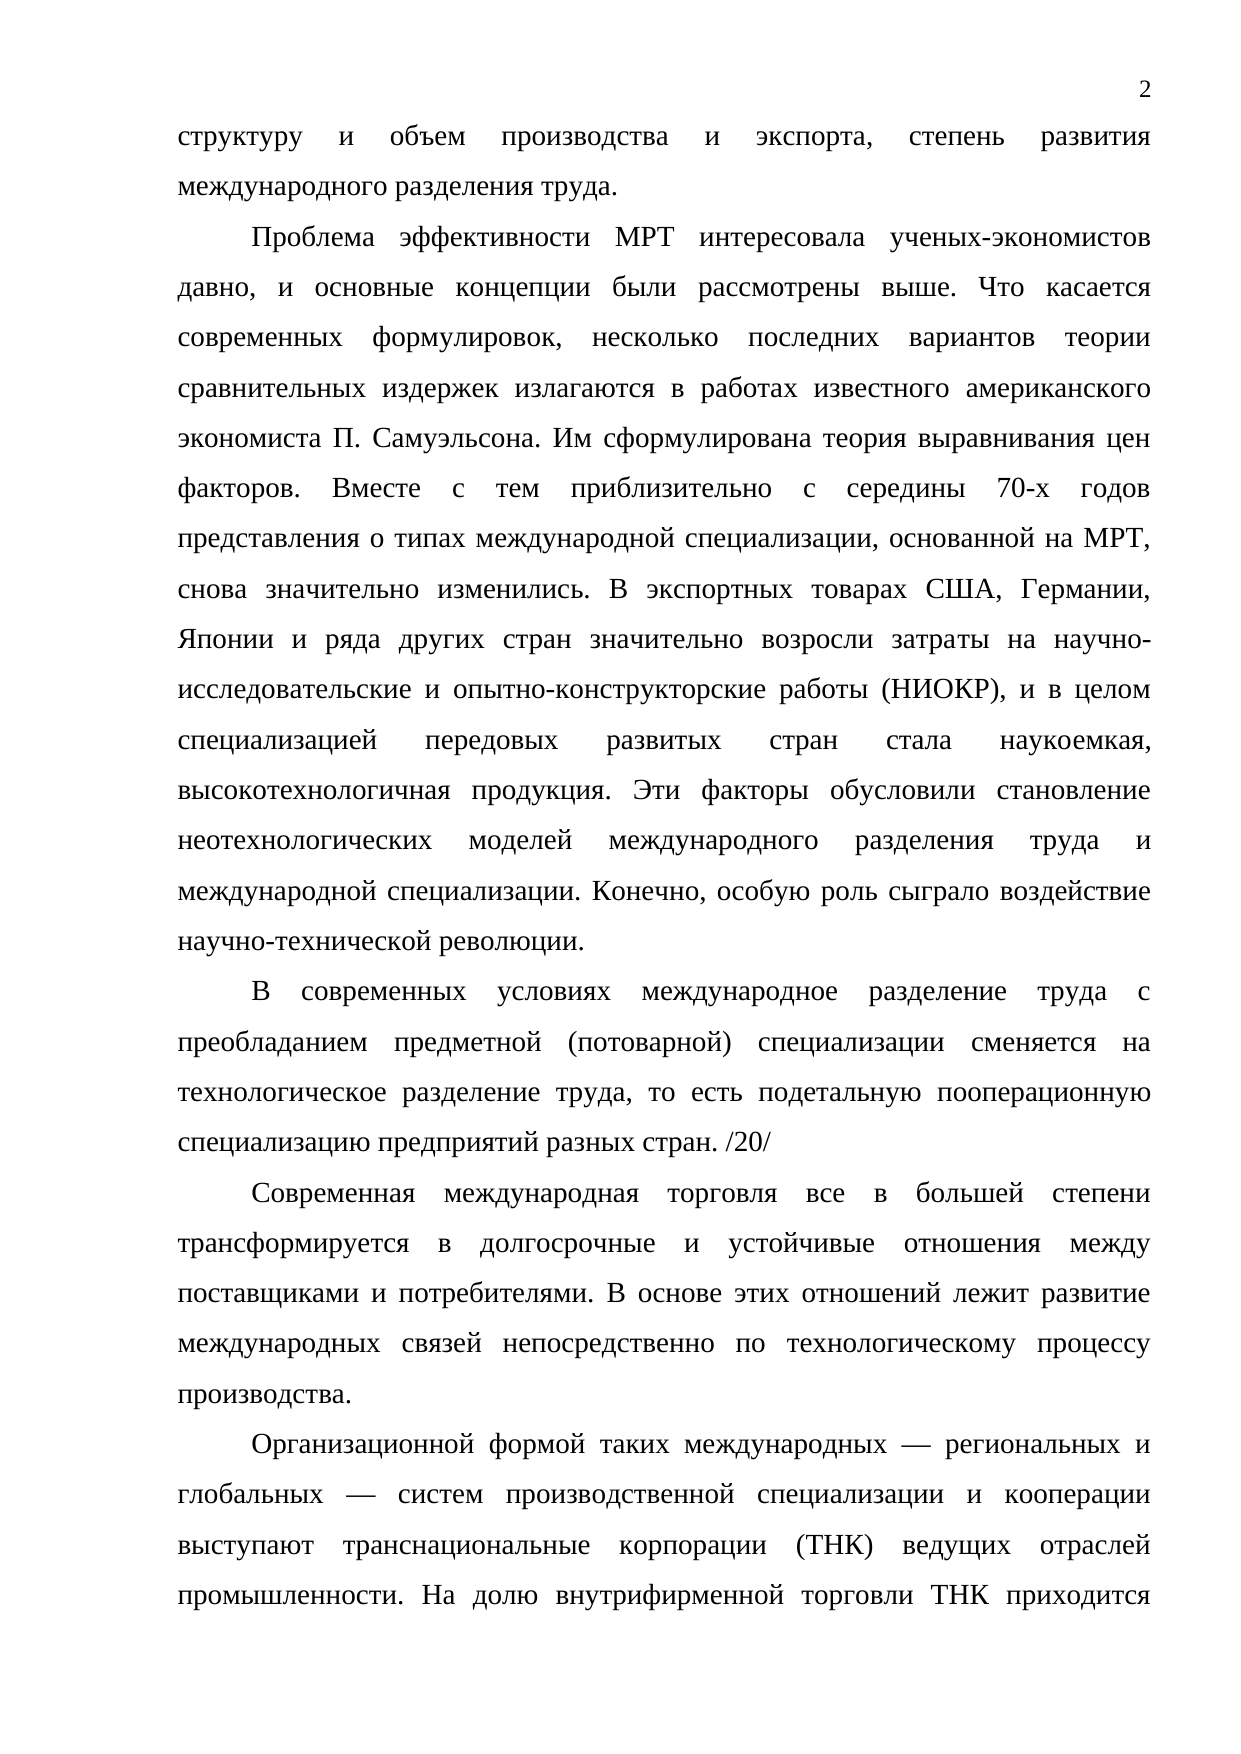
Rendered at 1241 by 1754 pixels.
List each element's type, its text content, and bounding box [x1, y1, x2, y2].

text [177, 118, 1152, 202]
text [177, 1426, 1152, 1611]
text Проблема эффективности МРТ интересовала ученых-экономистов давно, и основные концепции были рассмотрены выше. Что касается современных формулировок, несколько последних вариантов теории сравнительных издержек излагаются в работах известного американского экономиста П. Самуэльсона. Им сформулирована теория выравнивания цен факторов. Вместе c тем приблизительно c середины 70-x годов представления o типах международной специализации, основанной на МРТ, снова значительно изменились. B экспортных товарах США, Германии, Японии и ряда других стран значительно возросли затраты на научно-исследовательские и опытно-конструкторские работы (НИОКР), и в целом специализацией передовых развитых стран стала наукоемкая, высокотехнологичная продукция. Эти факторы обусловили становление неотехнологических моделей международного разделения труда и международной специализации. Конечно, особую роль сыгpaло воздействие научно-технической революции. [177, 219, 1152, 957]
text Современная международная торговля все в большей степени трансформируется в долгосрочные и устойчивые отношения между поставщиками и потребителями. В основе этих отношений лежит развитие международных связей непосредственно по технологическому процессу производства. [177, 1175, 1152, 1409]
text B современных условиях международное разделение труда c преобладанием предметной (потоварной) специализации сменяется на технологическое разделение труда, то есть подетальную пооперационную специализацию предприятий разных стран. /20/ [177, 973, 1152, 1158]
